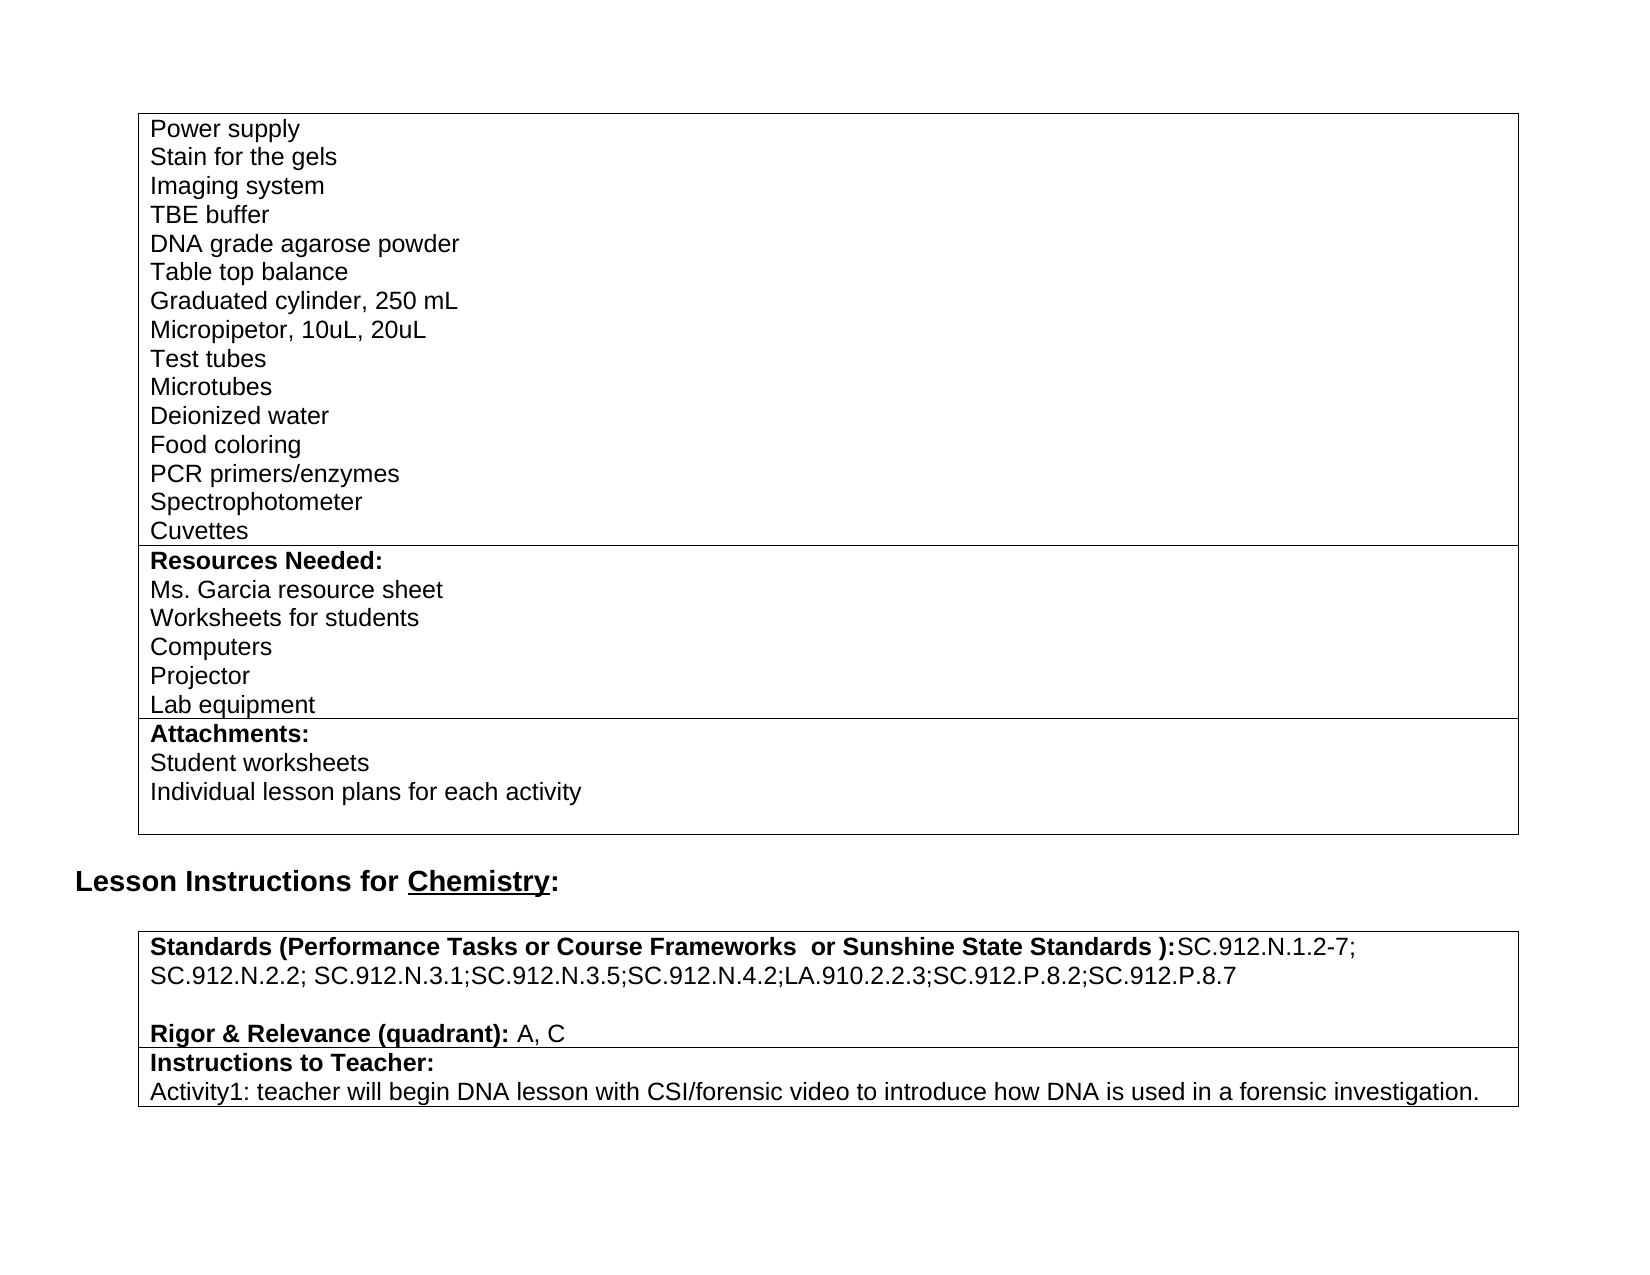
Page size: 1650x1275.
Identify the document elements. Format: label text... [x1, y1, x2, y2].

table_header Standards (Performance Tasks or Course Frameworks or Sunshine State Standards ):SC.912.N.1.2-7; SC.912.N.2.2; SC.912.N.3.1;SC.912.N.3.5;SC.912.N.4.2;LA.910.2.2.3;SC.912.P.8.2;SC.912.P.8.7 Rigor & Relevance (quadrant): A, C [139, 932, 1518, 1047]
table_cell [139, 1048, 1518, 1106]
table_cell Resources Needed: Ms. Garcia resource sheet Worksheets for students Computers Projector Lab equipment [139, 546, 1518, 718]
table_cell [139, 114, 1518, 545]
table_cell Attachments: Student worksheets Individual lesson plans for each activity [139, 719, 1518, 834]
text Lesson Instructions for Chemistry: [75, 864, 1500, 898]
